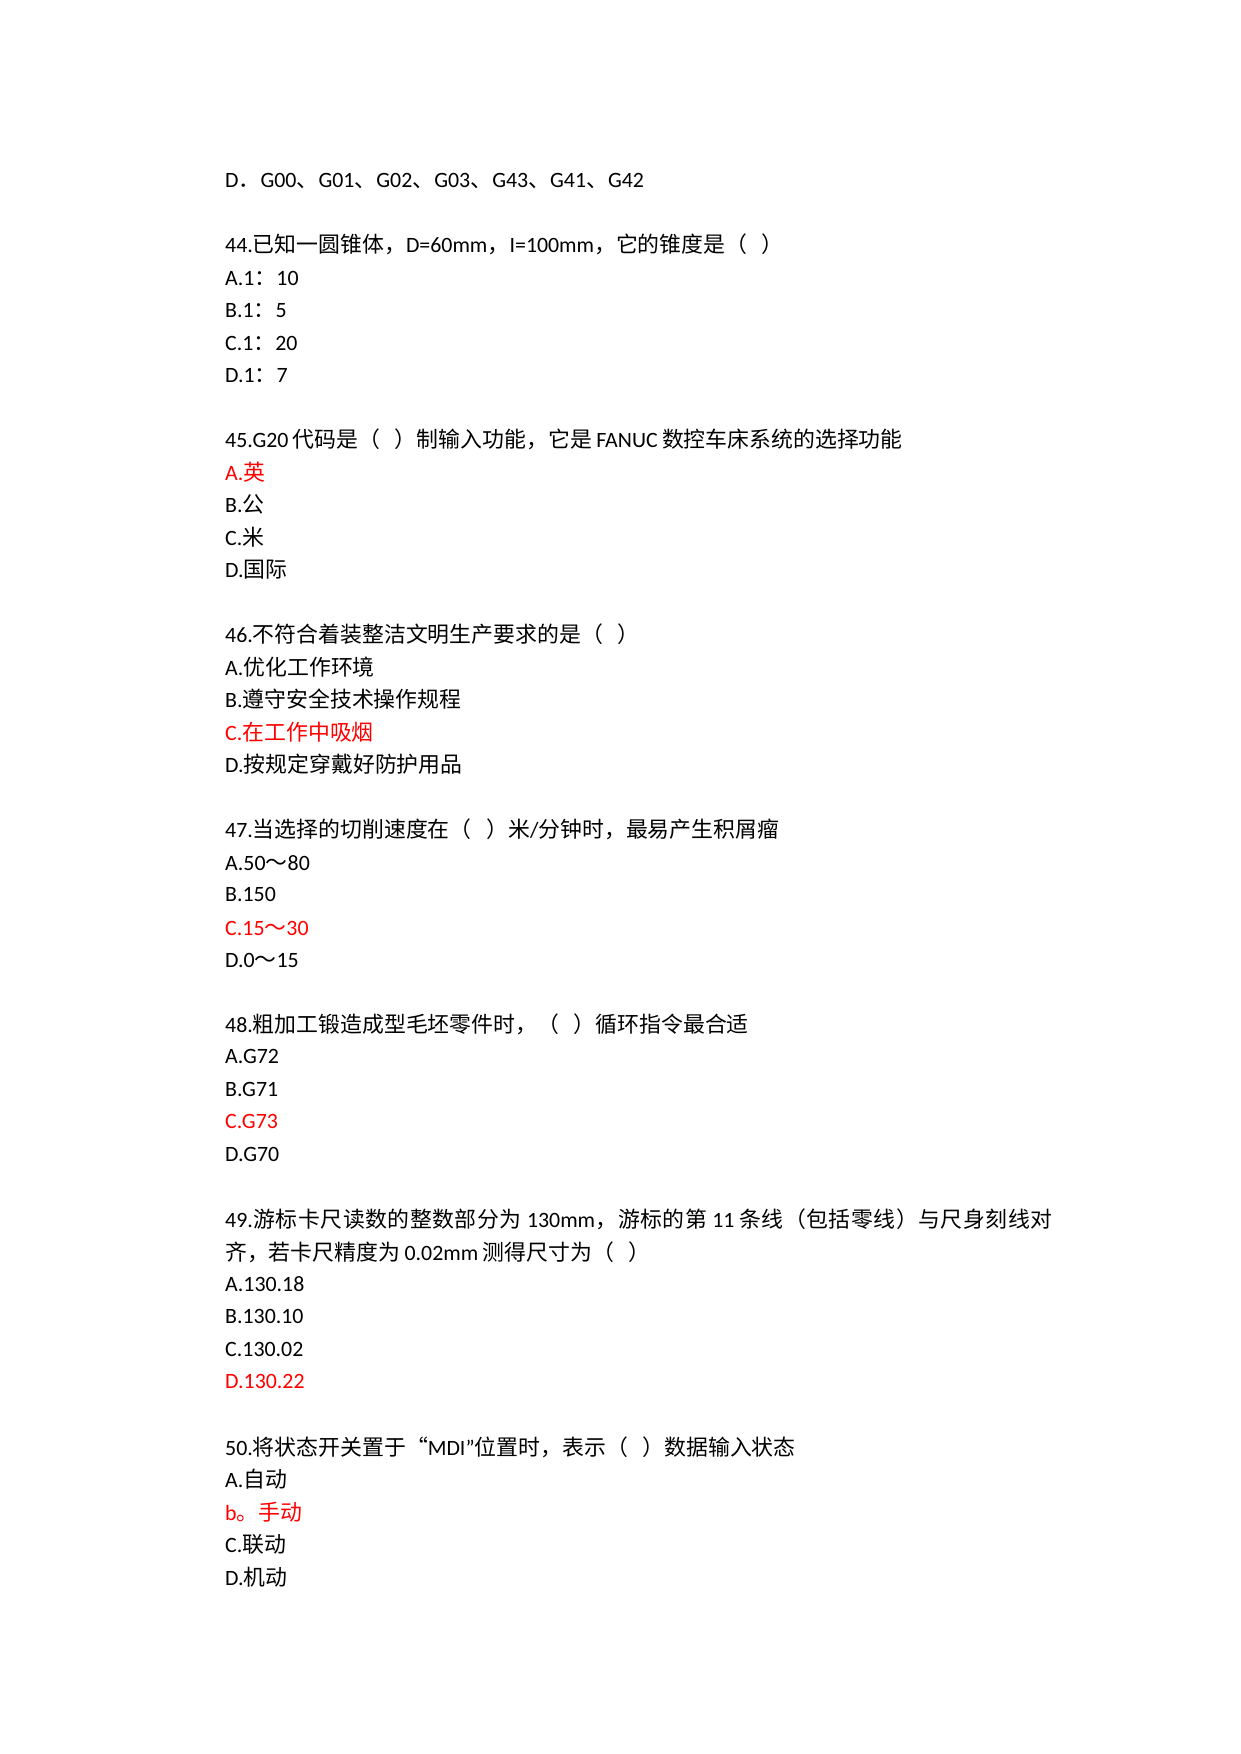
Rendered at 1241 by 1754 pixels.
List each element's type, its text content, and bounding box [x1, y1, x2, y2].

list 46.不符合着装整洁文明生产要求的是（ ） [225, 617, 1053, 649]
list A.1：10 [225, 259, 1053, 292]
list C.联动 [225, 1527, 1053, 1559]
list D.G70 [225, 1137, 1053, 1169]
list A.优化工作环境 [225, 649, 1053, 682]
list 49.游标卡尺读数的整数部分为130mm，游标的第11条线（包括零线）与尺身刻线对齐，若卡尺精度为0.02mm测得尺寸为（ ） [225, 1202, 1053, 1267]
list A.自动 [225, 1462, 1053, 1494]
list b。手动 [225, 1494, 1053, 1527]
list D．G00、G01、G02、G03、G43、G41、G42 [225, 162, 1053, 194]
list 45.G20代码是（ ）制输入功能，它是FANUC数控车床系统的选择功能 [225, 422, 1053, 454]
list D.130.22 [225, 1364, 1053, 1397]
list 48.粗加工锻造成型毛坯零件时，（ ）循环指令最合适 [225, 1007, 1053, 1039]
list C.1：20 [225, 324, 1053, 357]
list B.1：5 [225, 292, 1053, 324]
list A.G72 [225, 1039, 1053, 1072]
list B.公 [225, 487, 1053, 519]
list A.130.18 [225, 1267, 1053, 1299]
list B.G71 [225, 1072, 1053, 1104]
list A.50～80 [225, 844, 1053, 877]
list C.在工作中吸烟 [225, 714, 1053, 747]
list C.米 [225, 519, 1053, 552]
list D.1：7 [225, 357, 1053, 389]
list 50.将状态开关置于“MDI”位置时，表示（ ）数据输入状态 [225, 1429, 1053, 1462]
list D.按规定穿戴好防护用品 [225, 747, 1053, 779]
list D.机动 [225, 1559, 1053, 1592]
list D.0～15 [225, 942, 1053, 974]
list C.G73 [225, 1104, 1053, 1137]
list C.15～30 [225, 909, 1053, 942]
list 44.已知一圆锥体，D=60mm，I=100mm，它的锥度是（ ） [225, 227, 1053, 259]
list 47.当选择的切削速度在（ ）米/分钟时，最易产生积屑瘤 [225, 812, 1053, 844]
list D.国际 [225, 552, 1053, 584]
list B.遵守安全技术操作规程 [225, 682, 1053, 714]
list B.130.10 [225, 1299, 1053, 1332]
list C.130.02 [225, 1332, 1053, 1364]
list A.英 [225, 454, 1053, 487]
list B.150 [225, 877, 1053, 909]
